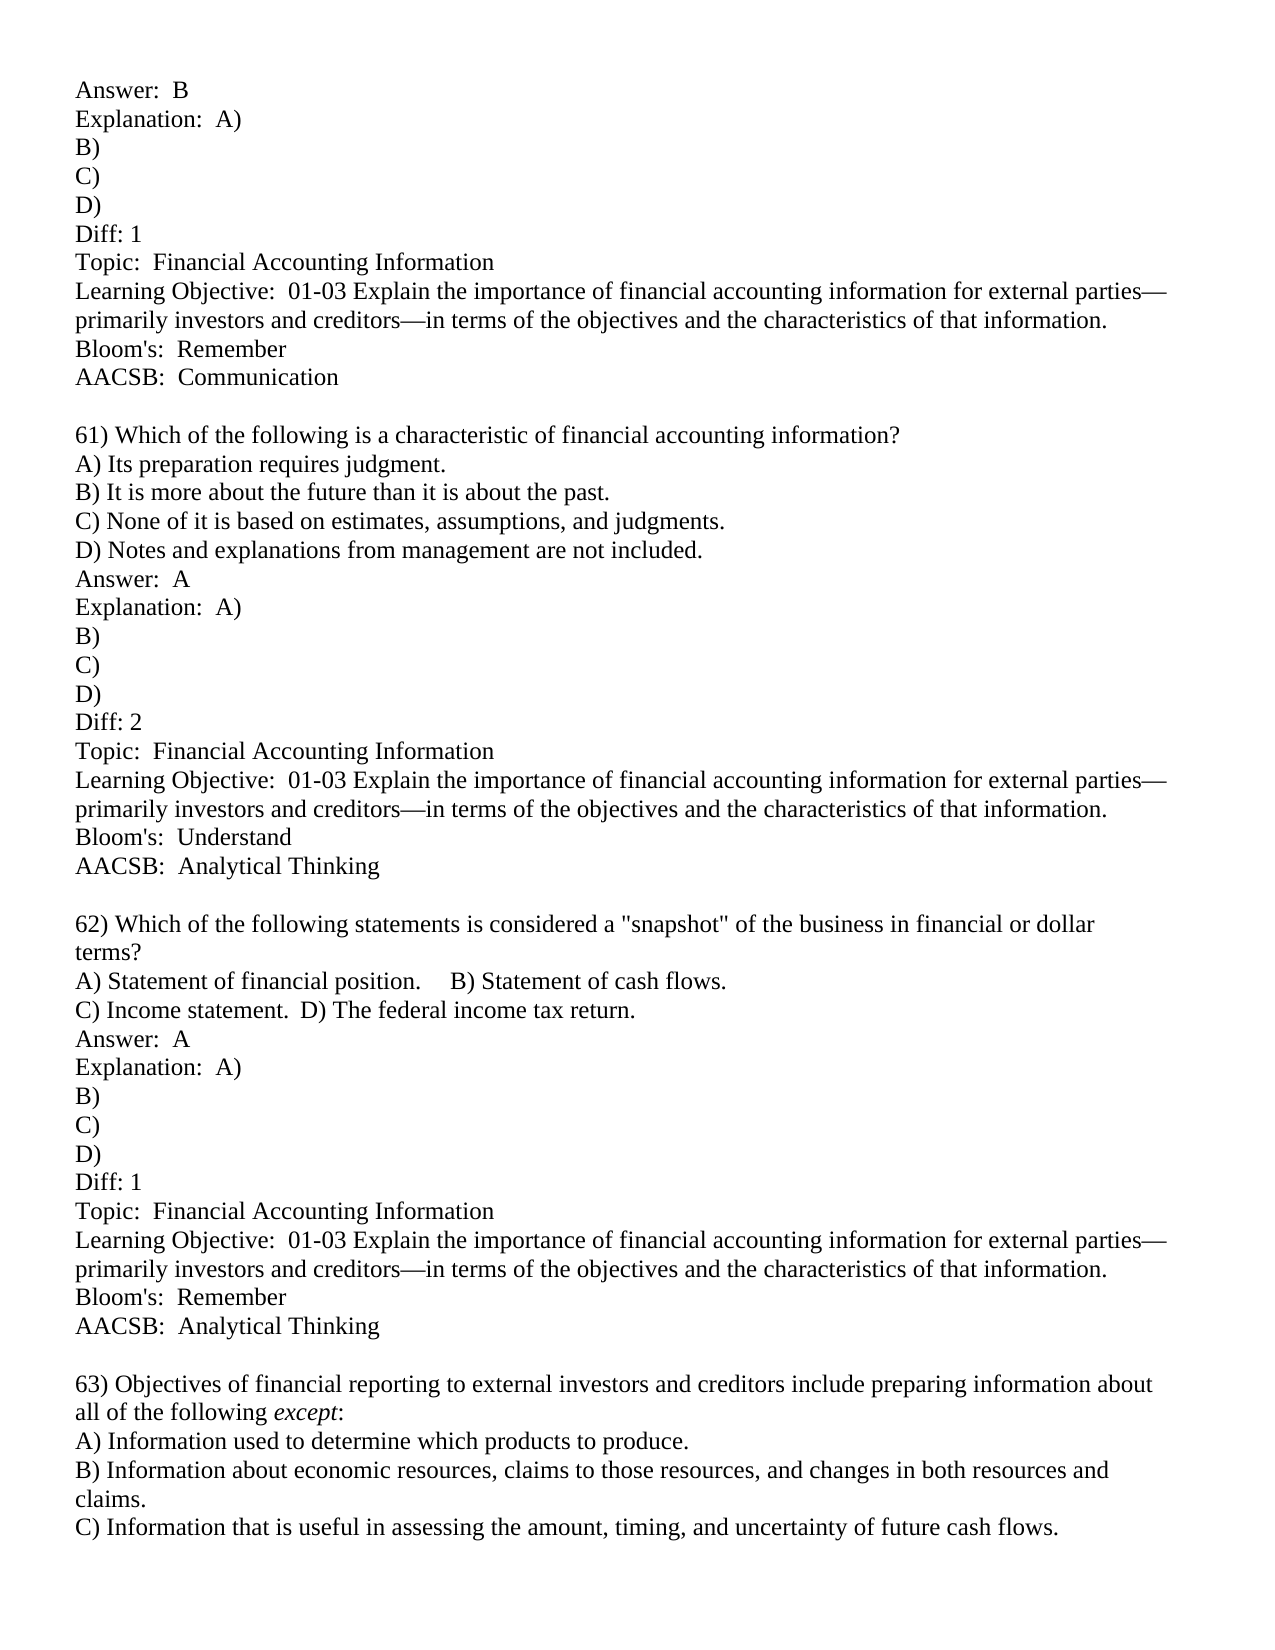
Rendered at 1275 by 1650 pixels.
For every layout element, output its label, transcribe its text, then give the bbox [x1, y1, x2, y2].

text 63) Objectives of financial reporting to external investors and creditors include preparing information about all of the following except: [75, 1369, 1162, 1426]
text Answer: B [75, 75, 1200, 104]
text Explanation: A) [75, 592, 1200, 621]
text Bloom's: Understand [75, 822, 1200, 851]
text B) [75, 1081, 1200, 1110]
text D) [75, 190, 1200, 219]
text B) Information about economic resources, claims to those resources, and changes in both resources and claims. [75, 1455, 1162, 1512]
text C) [75, 161, 1200, 190]
text C) Income statement. D) The federal income tax return. [75, 995, 1162, 1024]
text D) [75, 679, 1200, 707]
text AACSB: Analytical Thinking [75, 851, 1200, 880]
text A) Information used to determine which products to produce. [75, 1426, 1162, 1455]
text Explanation: A) [75, 104, 1200, 132]
text D) [75, 1139, 1200, 1167]
text AACSB: Communication [75, 362, 1200, 391]
text Diff: 2 [75, 707, 1200, 736]
text Diff: 1 [75, 1167, 1200, 1196]
text Bloom's: Remember [75, 1282, 1200, 1311]
text Explanation: A) [75, 1052, 1200, 1081]
text C) [75, 650, 1200, 679]
text Topic: Financial Accounting Information [75, 1196, 1200, 1225]
text Topic: Financial Accounting Information [75, 736, 1200, 765]
text 61) Which of the following is a characteristic of financial accounting information? [75, 420, 1162, 449]
text Answer: A [75, 1024, 1200, 1052]
text AACSB: Analytical Thinking [75, 1311, 1200, 1340]
text C) None of it is based on estimates, assumptions, and judgments. [75, 506, 1162, 535]
text Diff: 1 [75, 219, 1200, 247]
text C) Information that is useful in assessing the amount, timing, and uncertainty of future cash flows. [75, 1512, 1162, 1541]
text B) [75, 132, 1200, 161]
text B) [75, 621, 1200, 650]
text Answer: A [75, 564, 1200, 592]
text A) Statement of financial position. B) Statement of cash flows. [75, 966, 1162, 995]
text A) Its preparation requires judgment. [75, 449, 1162, 477]
text D) Notes and explanations from management are not included. [75, 535, 1162, 564]
text 62) Which of the following statements is considered a "snapshot" of the business in financial or dollar terms? [75, 909, 1162, 966]
text Bloom's: Remember [75, 334, 1200, 362]
text B) It is more about the future than it is about the past. [75, 477, 1162, 506]
text C) [75, 1110, 1200, 1139]
text Topic: Financial Accounting Information [75, 247, 1200, 276]
